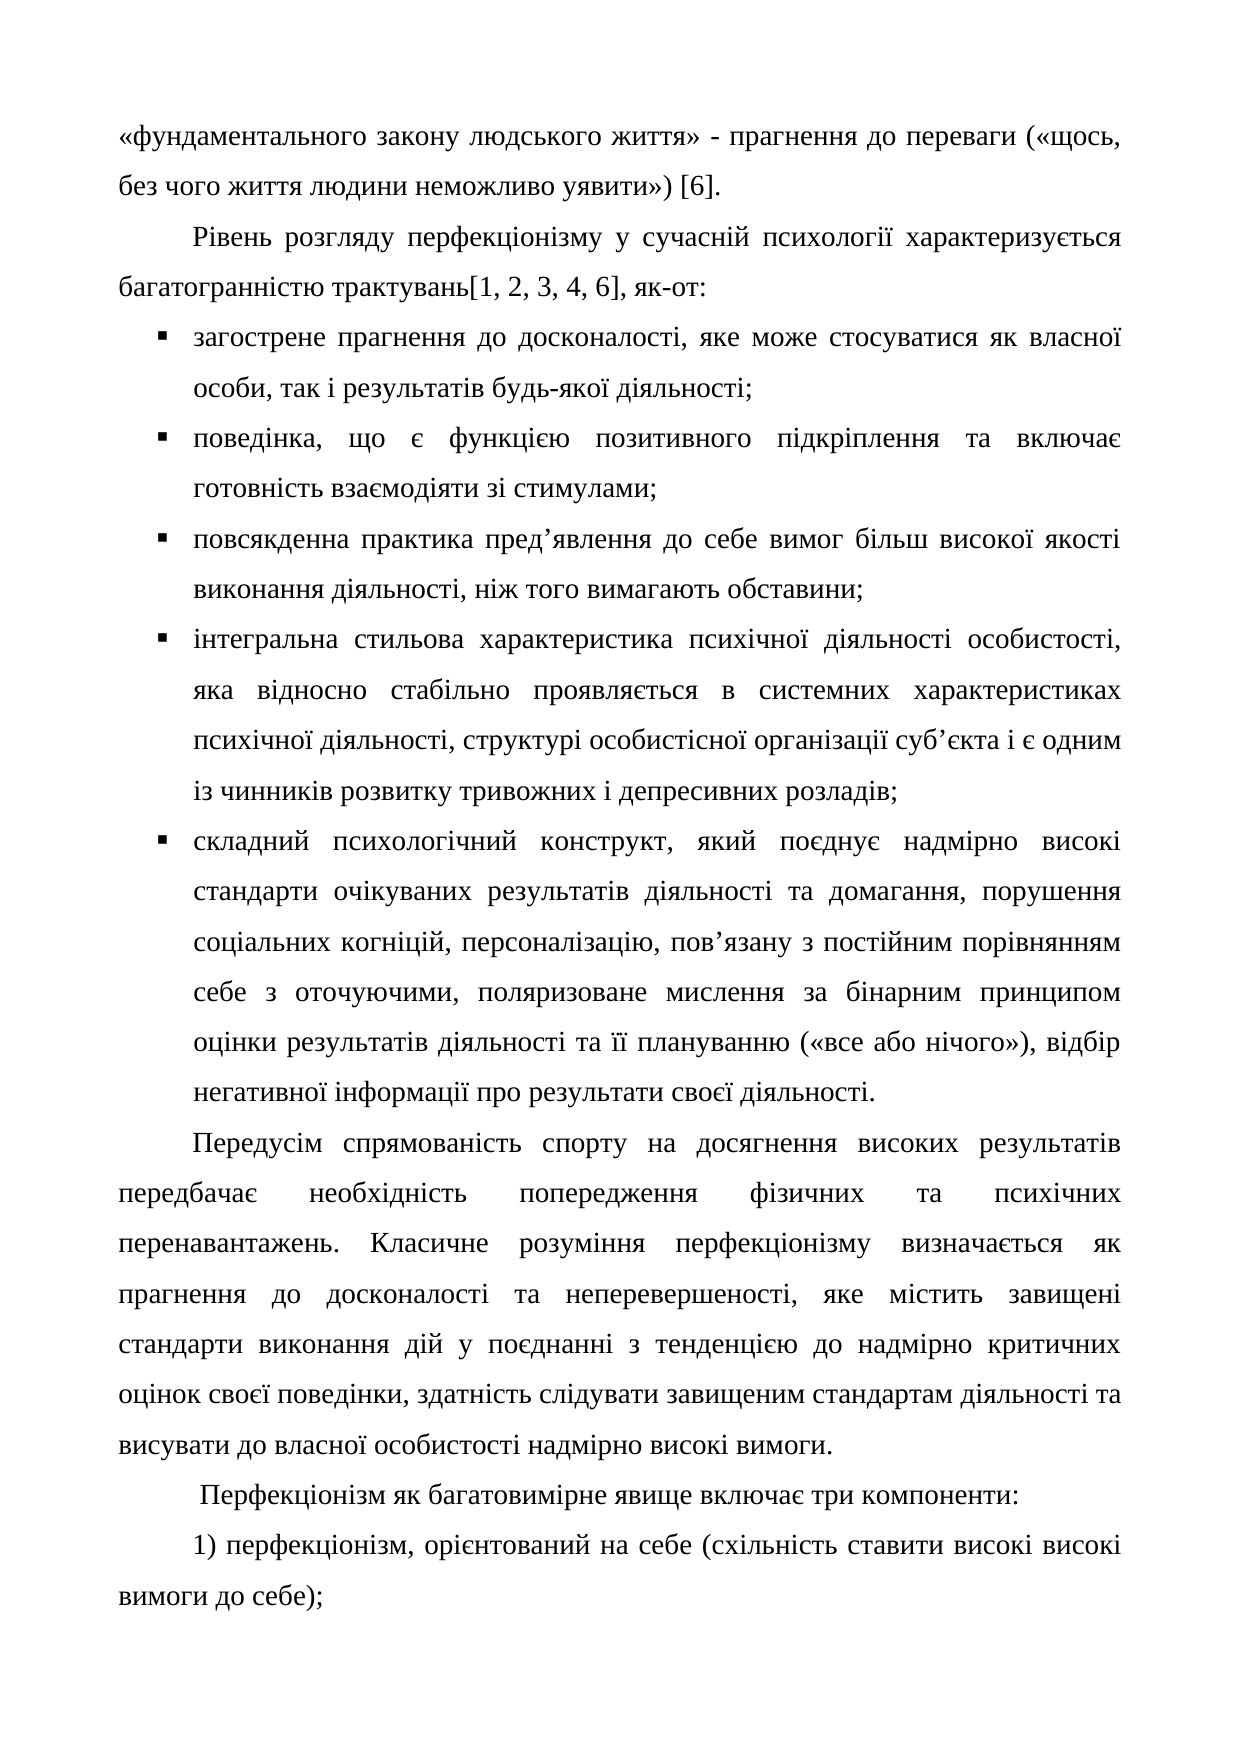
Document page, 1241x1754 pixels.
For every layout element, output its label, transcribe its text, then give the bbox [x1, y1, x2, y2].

list складний психологічний конструкт, який поєднує надмірно високі стандарти очікуваних результатів діяльності та домагання, порушення соціальних когніцій, персоналізацію, пов’язану з постійним порівнянням себе з оточуючими, поляризоване мислення за бінарним принципом оцінки результатів діяльності та її плануванню («все або нічого»), відбір негативної інформації про результати своєї діяльності. [156, 823, 1122, 1108]
text Передусім спрямованість спорту на досягнення високих результатів передбачає необхідність попередження фізичних та психічних перенавантажень. Класичне розуміння перфекціонізму визначається як прагнення до досконалості та неперевершеності, яке містить завищені стандарти виконання дій у поєднанні з тенденцією до надмірно критичних оцінок своєї поведінки, здатність слідувати завищеним стандартам діяльності та висувати до власної особистості надмірно високі вимоги. [118, 1125, 1122, 1460]
text 1) перфекціонізм, орієнтований на себе (схільність ставити високі високі вимоги до себе); [118, 1527, 1122, 1611]
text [118, 118, 1122, 202]
list загострене прагнення до досконалості, яке може стосуватися як власної особи, так і результатів будь-якої діяльності; [156, 319, 1122, 403]
list інтегральна стильова характеристика психічної діяльності особистості, яка відносно стабільно проявляється в системних характеристиках психічної діяльності, структурі особистісної організації суб’єкта і є одним із чинників розвитку тривожних і депресивних розладів; [156, 622, 1122, 806]
text Перфекціонізм як багатовимірне явище включає три компоненти: [118, 1477, 1122, 1511]
list поведінка, що є функцією позитивного підкріплення та включає готовність взаємодіяти зі стимулами; [156, 420, 1122, 504]
text Рівень розгляду перфекціонізму у сучасній психології характеризується багатогранністю трактувань[1, 2, 3, 4, 6], як-от: [118, 219, 1122, 303]
list повсякденна практика пред’явлення до себе вимог більш високої якості виконання діяльності, ніж того вимагають обставини; [156, 521, 1122, 605]
